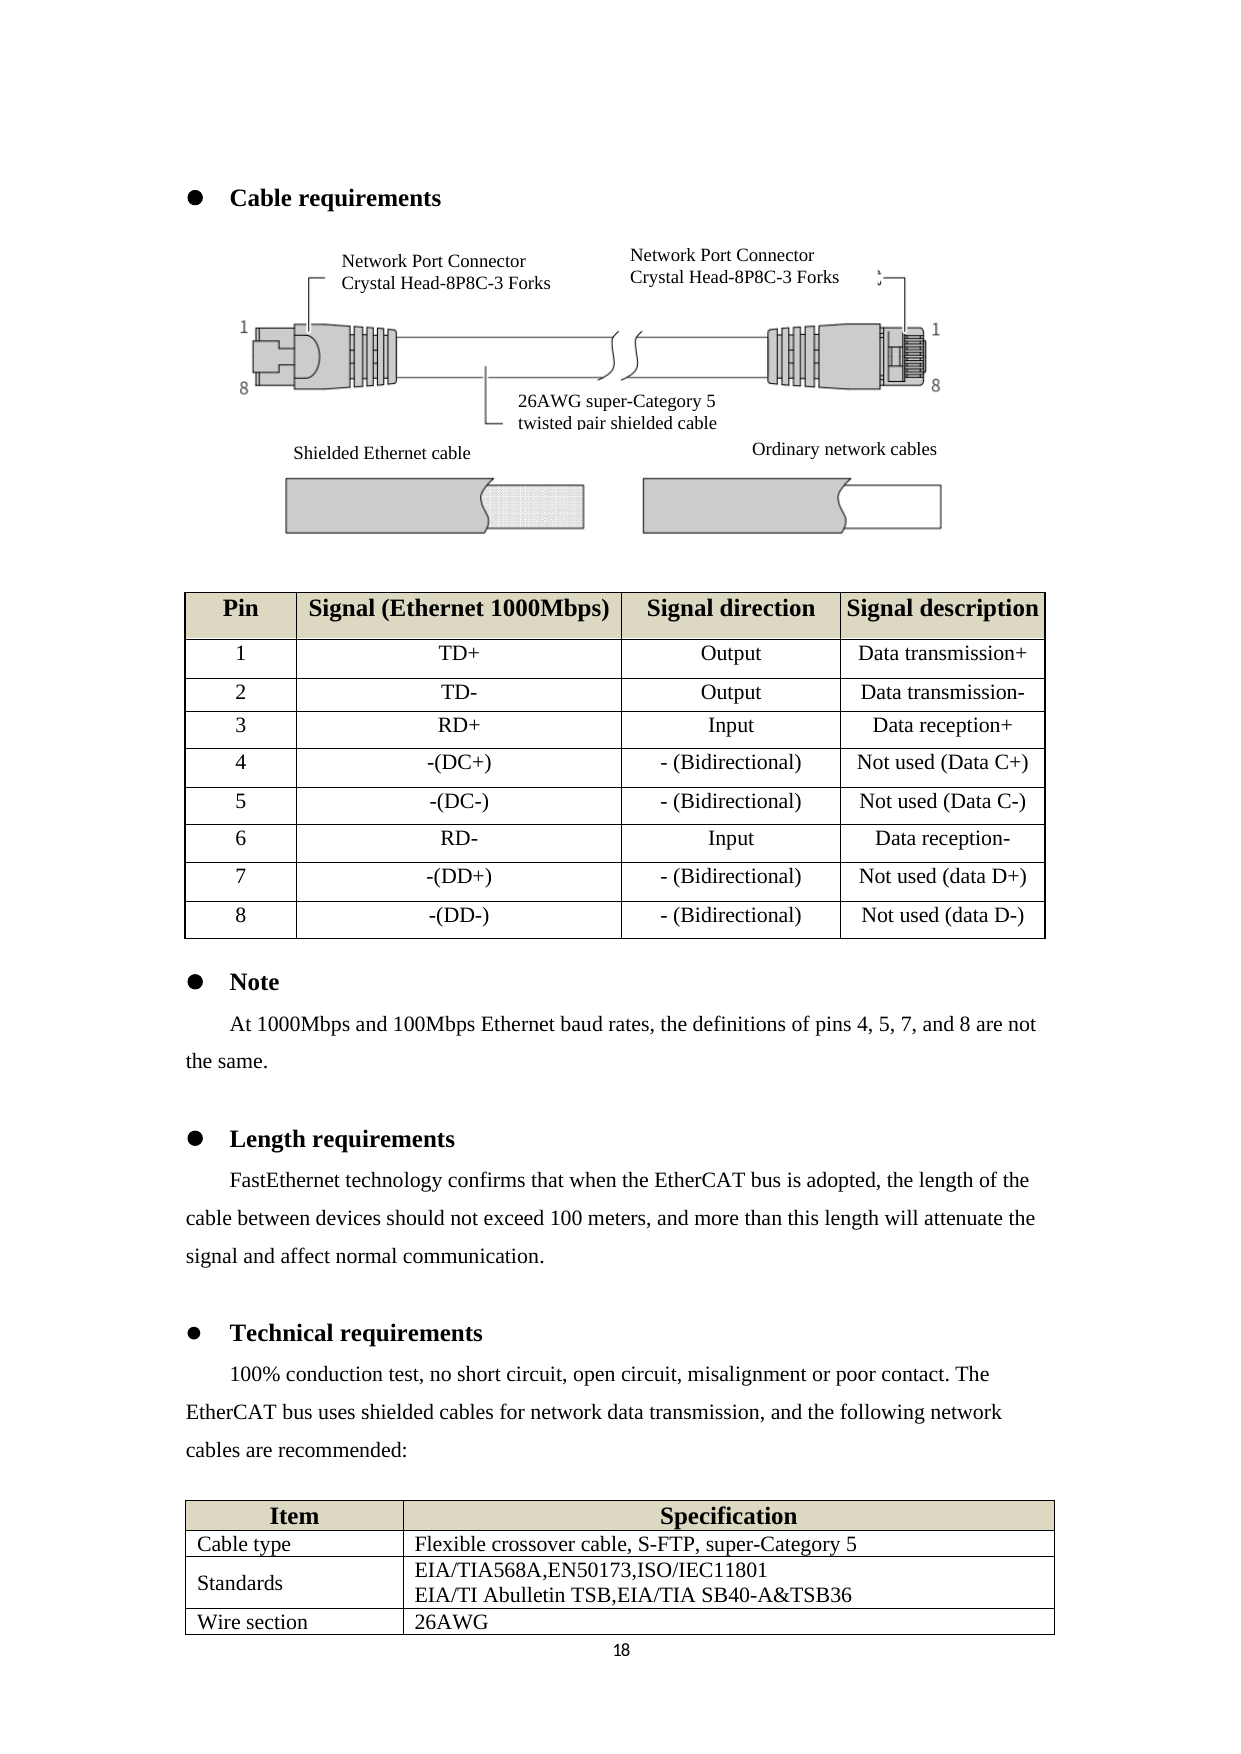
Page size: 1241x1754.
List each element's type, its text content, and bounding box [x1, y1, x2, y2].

text 100% conduction test, no short circuit, open circuit, misalignment or poor contact. The EtherCAT bus uses shielded cables for network data transmission, and the following network cables are recommended: [186, 1361, 1054, 1462]
table_cell Cable type [186, 1531, 403, 1556]
table_header Signal (Ethernet 1000Mbps) [297, 593, 621, 638]
table_cell - (Bidirectional) [622, 902, 840, 938]
table_cell Standards [186, 1557, 403, 1608]
table_cell Data reception+ [841, 712, 1044, 748]
table_header Pin [186, 593, 296, 638]
table_cell 1 [186, 640, 296, 678]
table_cell 8 [186, 902, 296, 938]
table_header Specification [404, 1501, 1054, 1530]
table_cell TD+ [297, 640, 621, 678]
table_cell Input [622, 825, 840, 862]
table_cell Input [622, 712, 840, 748]
table_header Signal direction [622, 593, 840, 638]
table_cell 6 [186, 825, 296, 862]
picture [203, 245, 974, 541]
table_cell Data reception- [841, 825, 1044, 862]
table_cell 7 [186, 863, 296, 901]
table_cell Output [622, 640, 840, 678]
table_cell Not used (data D+) [841, 863, 1044, 901]
table_cell Data transmission+ [841, 640, 1044, 678]
table_cell RD- [297, 825, 621, 862]
table_cell Not used (Data C-) [841, 788, 1044, 824]
table_cell Flexible crossover cable, S-FTP, super-Category 5 [404, 1531, 1054, 1556]
table_header Signal description [841, 593, 1044, 638]
table_cell Data transmission- [841, 679, 1044, 711]
text At 1000Mbps and 100Mbps Ethernet baud rates, the definitions of pins 4, 5, 7, and 8 are not the same. [186, 1011, 1054, 1073]
table_cell EIA/TIA568A,EN50173,ISO/IEC11801 EIA/TI Abulletin TSB,EIA/TIA SB40-A&TSB36 [404, 1557, 1054, 1608]
list Cable requirements [186, 183, 1054, 212]
table_cell - (Bidirectional) [622, 749, 840, 787]
text FastEthernet technology confirms that when the EtherCAT bus is adopted, the length of the cable between devices should not exceed 100 meters, and more than this length will attenuate the signal and affect normal communication. [186, 1167, 1054, 1268]
table_cell -(DC-) [297, 788, 621, 824]
table_cell 5 [186, 788, 296, 824]
table_cell 4 [186, 749, 296, 787]
table_cell -(DC+) [297, 749, 621, 787]
table_cell - (Bidirectional) [622, 863, 840, 901]
list Technical requirements [186, 1318, 1054, 1347]
list Note [186, 967, 1054, 996]
table_cell -(DD-) [297, 902, 621, 938]
table_header Item [186, 1501, 403, 1530]
list Length requirements [186, 1124, 1054, 1153]
table_cell 2 [186, 679, 296, 711]
table_cell - (Bidirectional) [622, 788, 840, 824]
table_cell TD- [297, 679, 621, 711]
table_cell 26AWG [404, 1609, 1054, 1634]
table_cell Not used (Data C+) [841, 749, 1044, 787]
table_cell Wire section [186, 1609, 403, 1634]
table_cell Output [622, 679, 840, 711]
table_cell -(DD+) [297, 863, 621, 901]
table_cell Not used (data D-) [841, 902, 1044, 938]
table_cell RD+ [297, 712, 621, 748]
table_cell 3 [186, 712, 296, 748]
